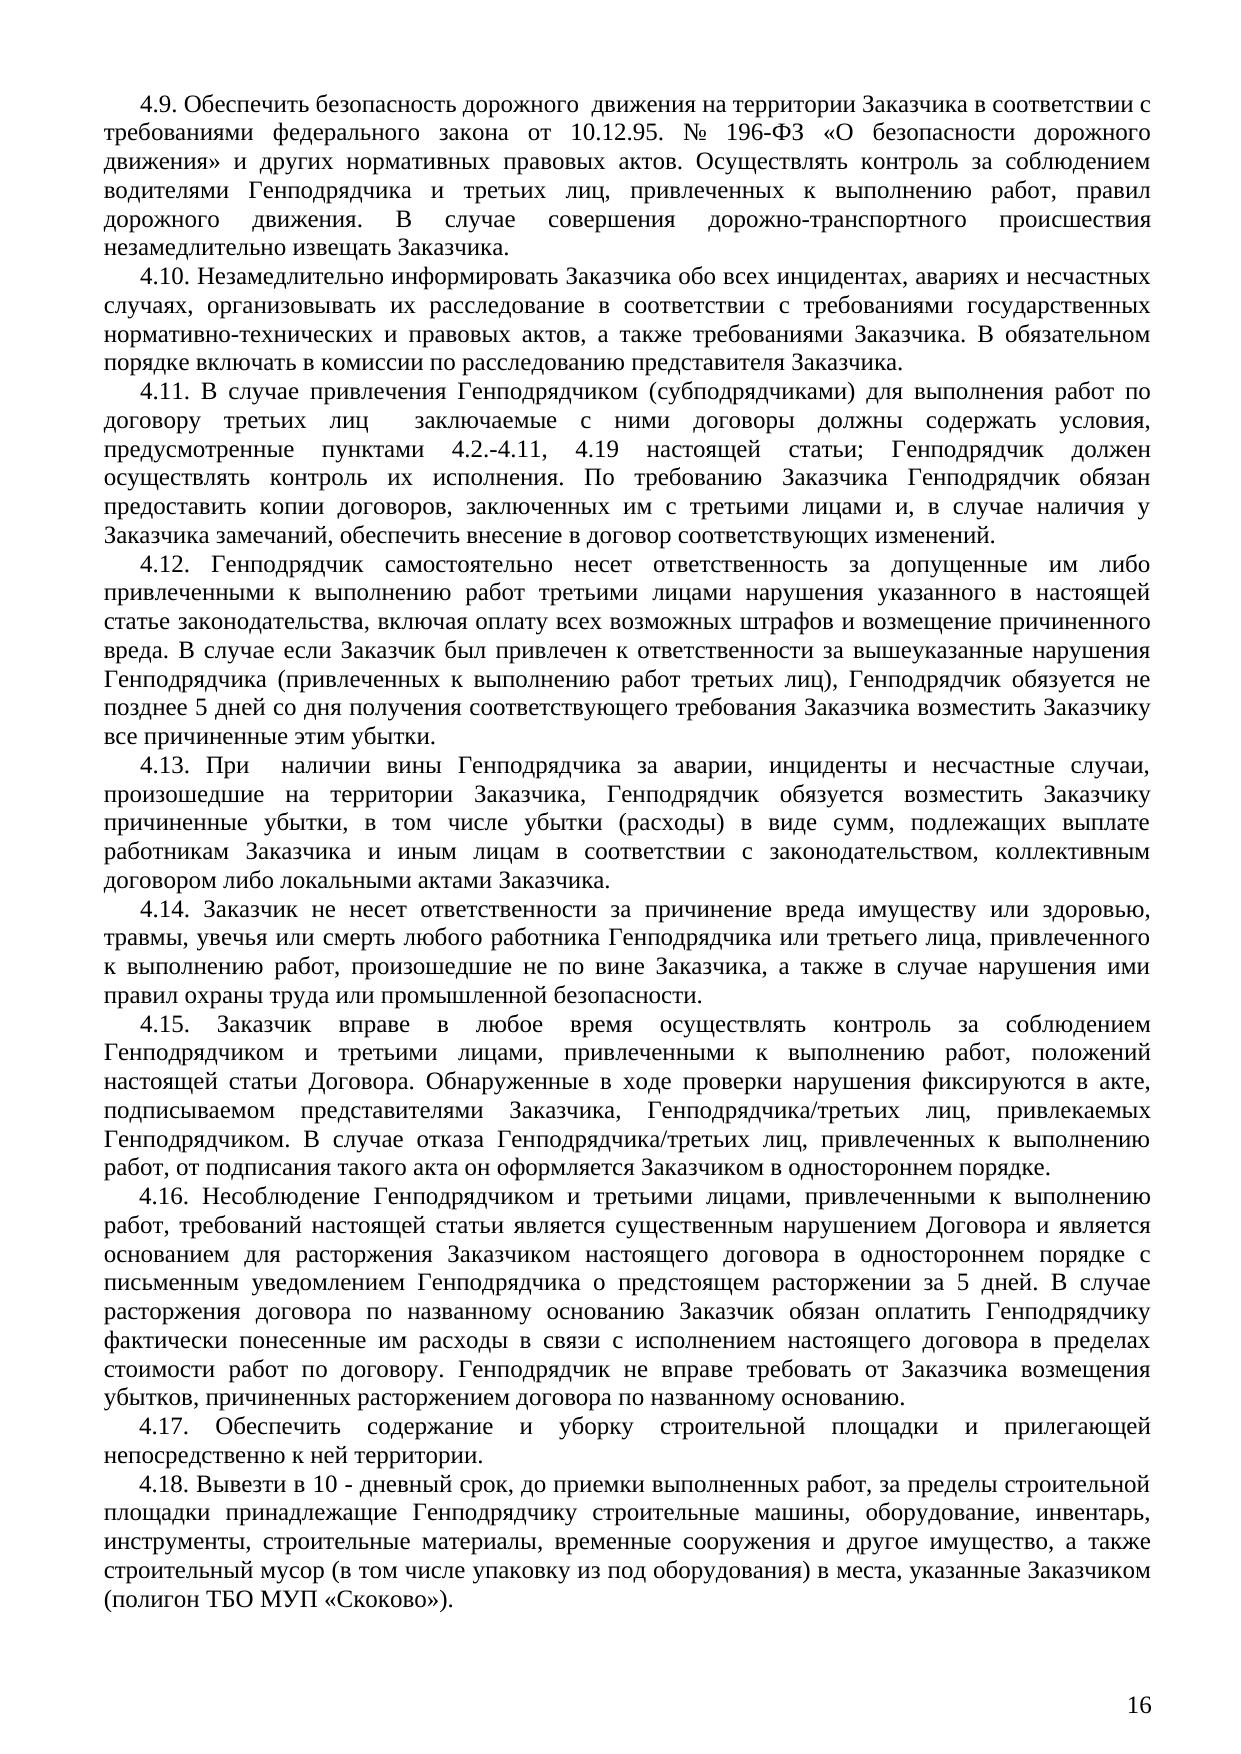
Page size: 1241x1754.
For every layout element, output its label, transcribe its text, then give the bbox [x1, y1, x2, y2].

text 4.14. Заказчик не несет ответственности за причинение вреда имуществу или здоровью, травмы, увечья или смерть любого работника Генподрядчика или третьего лица, привлеченного к выполнению работ, произошедшие не по вине Заказчика, а также в случае нарушения ими правил охраны труда или промышленной безопасности. [103, 894, 1152, 1009]
text 4.12. Генподрядчик самостоятельно несет ответственность за допущенные им либо привлеченными к выполнению работ третьими лицами нарушения указанного в настоящей статье законодательства, включая оплату всех возможных штрафов и возмещение причиненного вреда. В случае если Заказчик был привлечен к ответственности за вышеуказанные нарушения Генподрядчика (привлеченных к выполнению работ третьих лиц), Генподрядчик обязуется не позднее 5 дней со дня получения соответствующего требования Заказчика возместить Заказчику все причиненные этим убытки. [103, 549, 1152, 750]
text 4.13. При наличии вины Генподрядчика за аварии, инциденты и несчастные случаи, произошедшие на территории Заказчика, Генподрядчик обязуется возместить Заказчику причиненные убытки, в том числе убытки (расходы) в виде сумм, подлежащих выплате работникам Заказчика и иным лицам в соответствии с законодательством, коллективным договором либо локальными актами Заказчика. [103, 750, 1152, 894]
text 4.10. Незамедлительно информировать Заказчика обо всех инцидентах, авариях и несчастных случаях, организовывать их расследование в соответствии с требованиями государственных нормативно-технических и правовых актов, а также требованиями Заказчика. В обязательном порядке включать в комиссии по расследованию представителя Заказчика. [103, 261, 1152, 376]
text 4.15. Заказчик вправе в любое время осуществлять контроль за соблюдением Генподрядчиком и третьими лицами, привлеченными к выполнению работ, положений настоящей статьи Договора. Обнаруженные в ходе проверки нарушения фиксируются в акте, подписываемом представителями Заказчика, Генподрядчика/третьих лиц, привлекаемых Генподрядчиком. В случае отказа Генподрядчика/третьих лиц, привлеченных к выполнению работ, от подписания такого акта он оформляется Заказчиком в одностороннем порядке. [103, 1009, 1152, 1181]
text 4.18. Вывезти в 10 - дневный срок, до приемки выполненных работ, за пределы строительной площадки принадлежащие Генподрядчику строительные машины, оборудование, инвентарь, инструменты, строительные материалы, временные сооружения и другое имущество, а также строительный мусор (в том числе упаковку из под оборудования) в места, указанные Заказчиком (полигон ТБО МУП «Скоково»). [103, 1469, 1152, 1612]
text 4.9. Обеспечить безопасность дорожного движения на территории Заказчика в соответствии с требованиями федерального закона от 10.12.95. № 196-ФЗ «О безопасности дорожного движения» и других нормативных правовых актов. Осуществлять контроль за соблюдением водителями Генподрядчика и третьих лиц, привлеченных к выполнению работ, правил дорожного движения. В случае совершения дорожно-транспортного происшествия незамедлительно извещать Заказчика. [103, 89, 1152, 261]
text 4.16. Несоблюдение Генподрядчиком и третьими лицами, привлеченными к выполнению работ, требований настоящей статьи является существенным нарушением Договора и является основанием для расторжения Заказчиком настоящего договора в одностороннем порядке с письменным уведомлением Генподрядчика о предстоящем расторжении за 5 дней. В случае расторжения договора по названному основанию Заказчик обязан оплатить Генподрядчику фактически понесенные им расходы в связи с исполнением настоящего договора в пределах стоимости работ по договору. Генподрядчик не вправе требовать от Заказчика возмещения убытков, причиненных расторжением договора по названному основанию. [103, 1181, 1152, 1411]
text 4.17. Обеспечить содержание и уборку строительной площадки и прилегающей непосредственно к ней территории. [103, 1411, 1152, 1469]
text 4.11. В случае привлечения Генподрядчиком (субподрядчиками) для выполнения работ по договору третьих лиц заключаемые с ними договоры должны содержать условия, предусмотренные пунктами 4.2.-4.11, 4.19 настоящей статьи; Генподрядчик должен осуществлять контроль их исполнения. По требованию Заказчика Генподрядчик обязан предоставить копии договоров, заключенных им с третьими лицами и, в случае наличия у Заказчика замечаний, обеспечить внесение в договор соответствующих изменений. [103, 376, 1152, 549]
